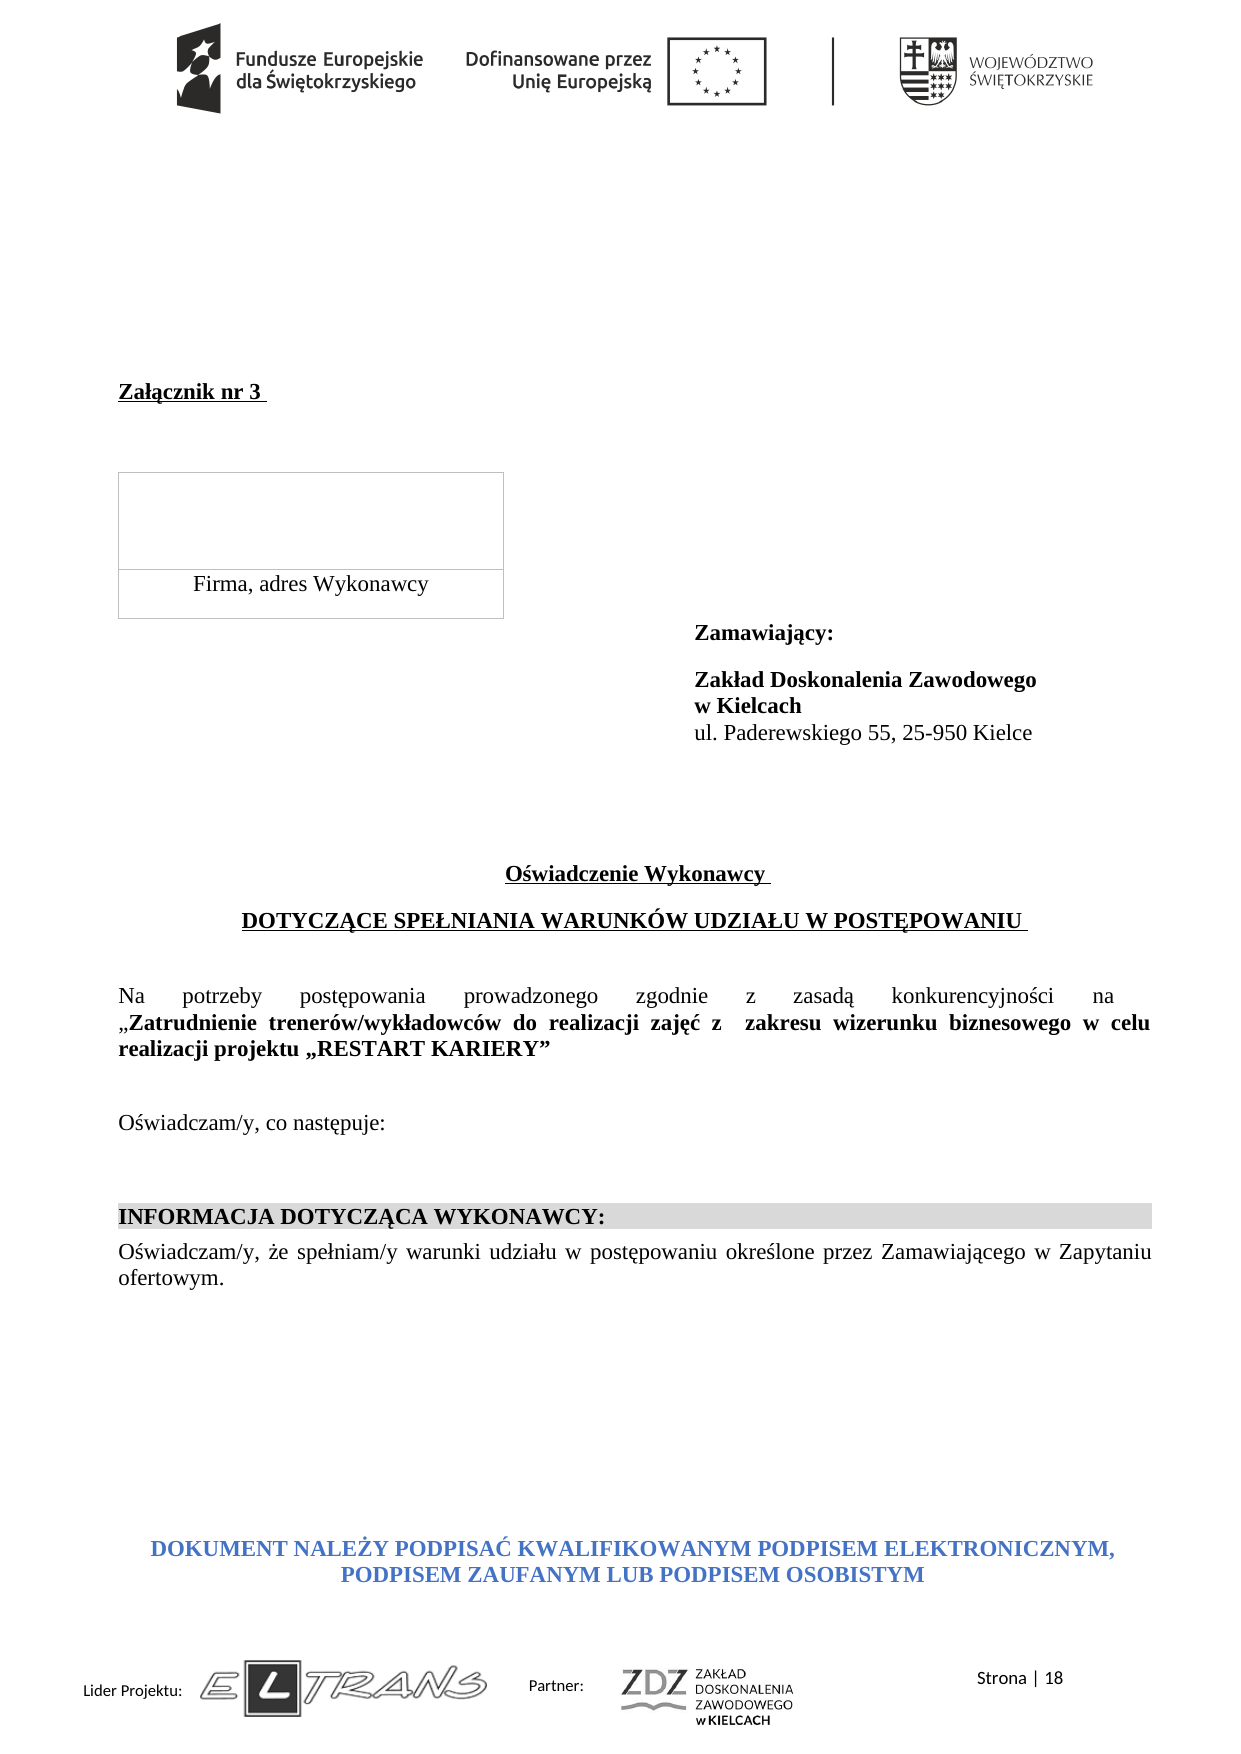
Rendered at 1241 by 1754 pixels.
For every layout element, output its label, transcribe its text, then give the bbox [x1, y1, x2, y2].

text Zakład Doskonalenia Zawodowego w Kielcach ul. Paderewskiego 55, 25-950 Kielce [694, 666, 1152, 745]
text Zamawiający: [620, 619, 1152, 645]
text INFORMACJA DOTYCZĄCA WYKONAWCY: [118, 1203, 1152, 1229]
text DOKUMENT NALEŻY PODPISAĆ KWALIFIKOWANYM PODPISEM ELEKTRONICZNYM, PODPISEM ZAUFANYM LUB PODPISEM OSOBISTYM [118, 1535, 1147, 1587]
text Oświadczam/y, że spełniam/y warunki udziału w postępowaniu określone przez Zamawiającego w Zapytaniu ofertowym. [118, 1238, 1152, 1291]
text Oświadczam/y, co następuje: [118, 1109, 1152, 1135]
table_cell Firma, adres Wykonawcy [119, 570, 503, 618]
text Załącznik nr 3 [118, 378, 1152, 404]
text DOTYCZĄCE SPEŁNIANIA WARUNKÓW UDZIAŁU W POSTĘPOWANIU [118, 907, 1152, 962]
text Na potrzeby postępowania prowadzonego zgodnie z zasadą konkurencyjności na „Zatrudnienie trenerów/wykładowców do realizacji zajęć z zakresu wizerunku biznesowego w celu realizacji projektu „Restart kariery” [118, 982, 1152, 1062]
picture [176, 23, 1093, 114]
table_header [119, 473, 503, 569]
picture [200, 1660, 487, 1717]
text Oświadczenie Wykonawcy [118, 860, 1152, 886]
picture [619, 1667, 800, 1732]
